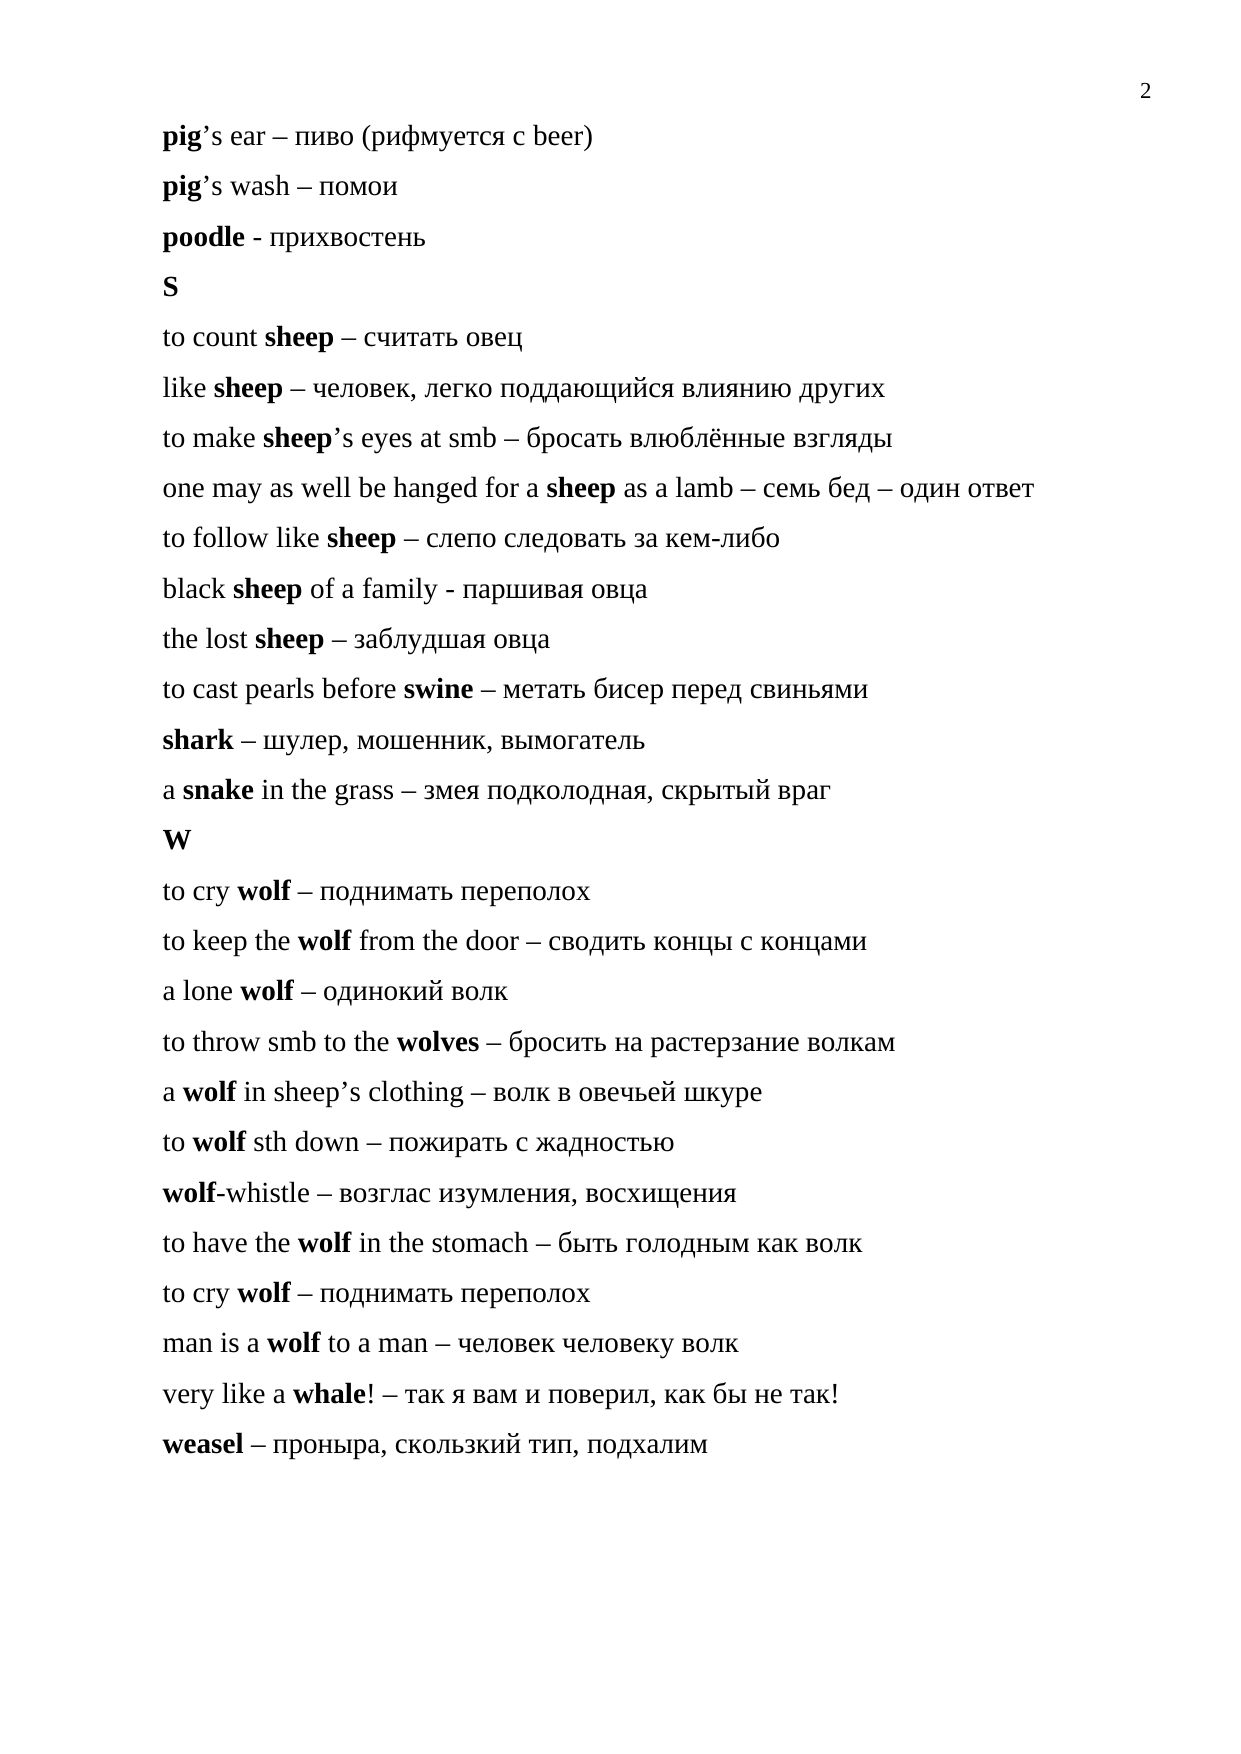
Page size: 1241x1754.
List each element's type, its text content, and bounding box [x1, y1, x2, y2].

text black sheep of a family - паршивая овца [162, 571, 1152, 604]
text W [162, 822, 1152, 856]
text very like a whale! – так я вам и поверил, как бы не так! [162, 1376, 1152, 1409]
text to keep the wolf from the door – сводить концы с концами [162, 923, 1152, 957]
text man is a wolf to a man – человек человеку волк [162, 1326, 1152, 1359]
text like sheep – человек, легко поддающийся влиянию других [162, 370, 1152, 403]
text a wolf in sheep’s clothing – волк в овечьей шкуре [162, 1074, 1152, 1108]
text to have the wolf in the stomach – быть голодным как волк [162, 1225, 1152, 1258]
text to count sheep – считать овец [162, 319, 1152, 353]
text to follow like sheep – слепо следовать за кем-либо [162, 521, 1152, 554]
text to throw smb to the wolves – бросить на растерзание волкам [162, 1024, 1152, 1057]
text S [162, 269, 1152, 303]
text shark – шулер, мошенник, вымогатель [162, 722, 1152, 755]
text one may as well be hanged for a sheep as a lamb – семь бед – один ответ [162, 470, 1152, 504]
text to make sheep’s eyes at smb – бросать влюблённые взгляды [162, 420, 1152, 453]
text to cry wolf – поднимать переполох [162, 1275, 1152, 1309]
text to cast pearls before swine – метать бисер перед свиньями [162, 672, 1152, 705]
text to wolf sth down – пожирать с жадностью [162, 1124, 1152, 1158]
text a snake in the grass – змея подколодная, скрытый враг [162, 772, 1152, 806]
text to cry wolf – поднимать переполох [162, 873, 1152, 906]
text weasel – проныра, скользкий тип, подхалим [162, 1426, 1152, 1460]
text wolf-whistle – возглас изумления, восхищения [162, 1175, 1152, 1208]
text a lone wolf – одинокий волк [162, 973, 1152, 1007]
text the lost sheep – заблудшая овца [162, 621, 1152, 655]
text pig’s wash – помои [162, 168, 1152, 202]
text poodle - прихвостень [162, 219, 1152, 252]
text pig’s ear – пиво (рифмуется с beer) [162, 118, 1152, 152]
